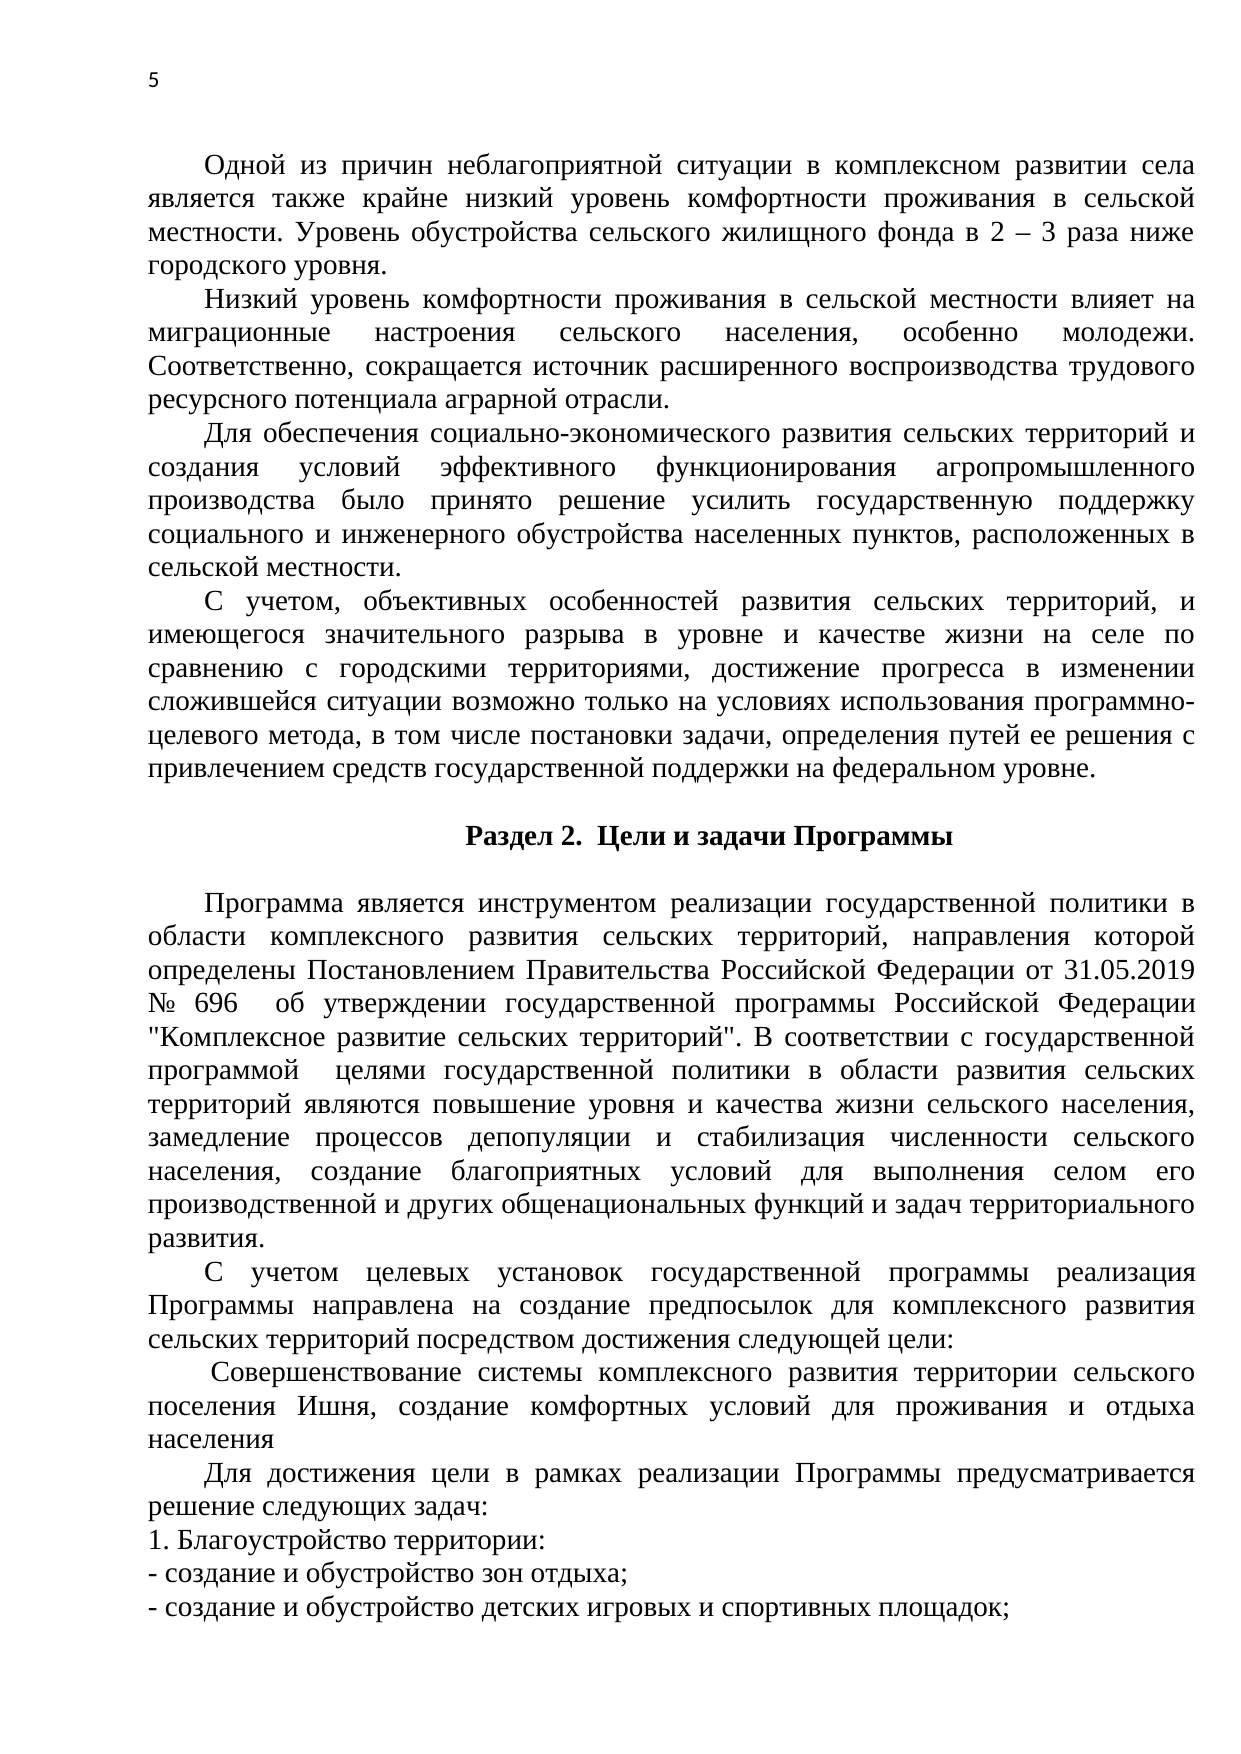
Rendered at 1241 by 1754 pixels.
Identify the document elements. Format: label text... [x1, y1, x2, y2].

text С учетом целевых установок государственной программы реализация Программы направлена на создание предпосылок для комплексного развития сельских территорий посредством достижения следующей цели: [148, 1254, 1196, 1354]
text Низкий уровень комфортности проживания в сельской местности влияет на миграционные настроения сельского населения, особенно молодежи. Соответственно, сокращается источник расширенного воспроизводства трудового ресурсного потенциала аграрной отрасли. [148, 281, 1196, 415]
text - создание и обустройство детских игровых и спортивных площадок; [148, 1589, 1196, 1623]
text Одной из причин неблагоприятной ситуации в комплексном развитии села является также крайне низкий уровень комфортности проживания в сельской местности. Уровень обустройства сельского жилищного фонда в 2 – 3 раза ниже городского уровня. [148, 147, 1196, 281]
text Программа является инструментом реализации государственной политики в области комплексного развития сельских территорий, направления которой определены Постановлением Правительства Российской Федерации от 31.05.2019 № 696 об утверждении государственной программы Российской Федерации "Комплексное развитие сельских территорий". В соответствии с государственной программой целями государственной политики в области развития сельских территорий являются повышение уровня и качества жизни сельского населения, замедление процессов депопуляции и стабилизация численности сельского населения, создание благоприятных условий для выполнения селом его производственной и других общенациональных функций и задач территориального развития. [148, 885, 1196, 1254]
text - создание и обустройство зон отдыха; [148, 1556, 1196, 1589]
text С учетом, объективных особенностей развития сельских территорий, и имеющегося значительного разрыва в уровне и качестве жизни на селе по сравнению с городскими территориями, достижение прогресса в изменении сложившейся ситуации возможно только на условиях использования программно-целевого метода, в том числе постановки задачи, определения путей ее решения с привлечением средств государственной поддержки на федеральном уровне. [148, 583, 1196, 784]
text Для достижения цели в рамках реализации Программы предусматривается решение следующих задач: [148, 1455, 1196, 1522]
text Совершенствование системы комплексного развития территории сельского поселения Ишня, создание комфортных условий для проживания и отдыха населения [148, 1354, 1196, 1455]
text Для обеспечения социально-экономического развития сельских территорий и создания условий эффективного функционирования агропромышленного производства было принято решение усилить государственную поддержку социального и инженерного обустройства населенных пунктов, расположенных в сельской местности. [148, 415, 1196, 583]
text 1. Благоустройство территории: [148, 1522, 1196, 1556]
text Раздел 2. Цели и задачи Программы [149, 818, 1196, 851]
